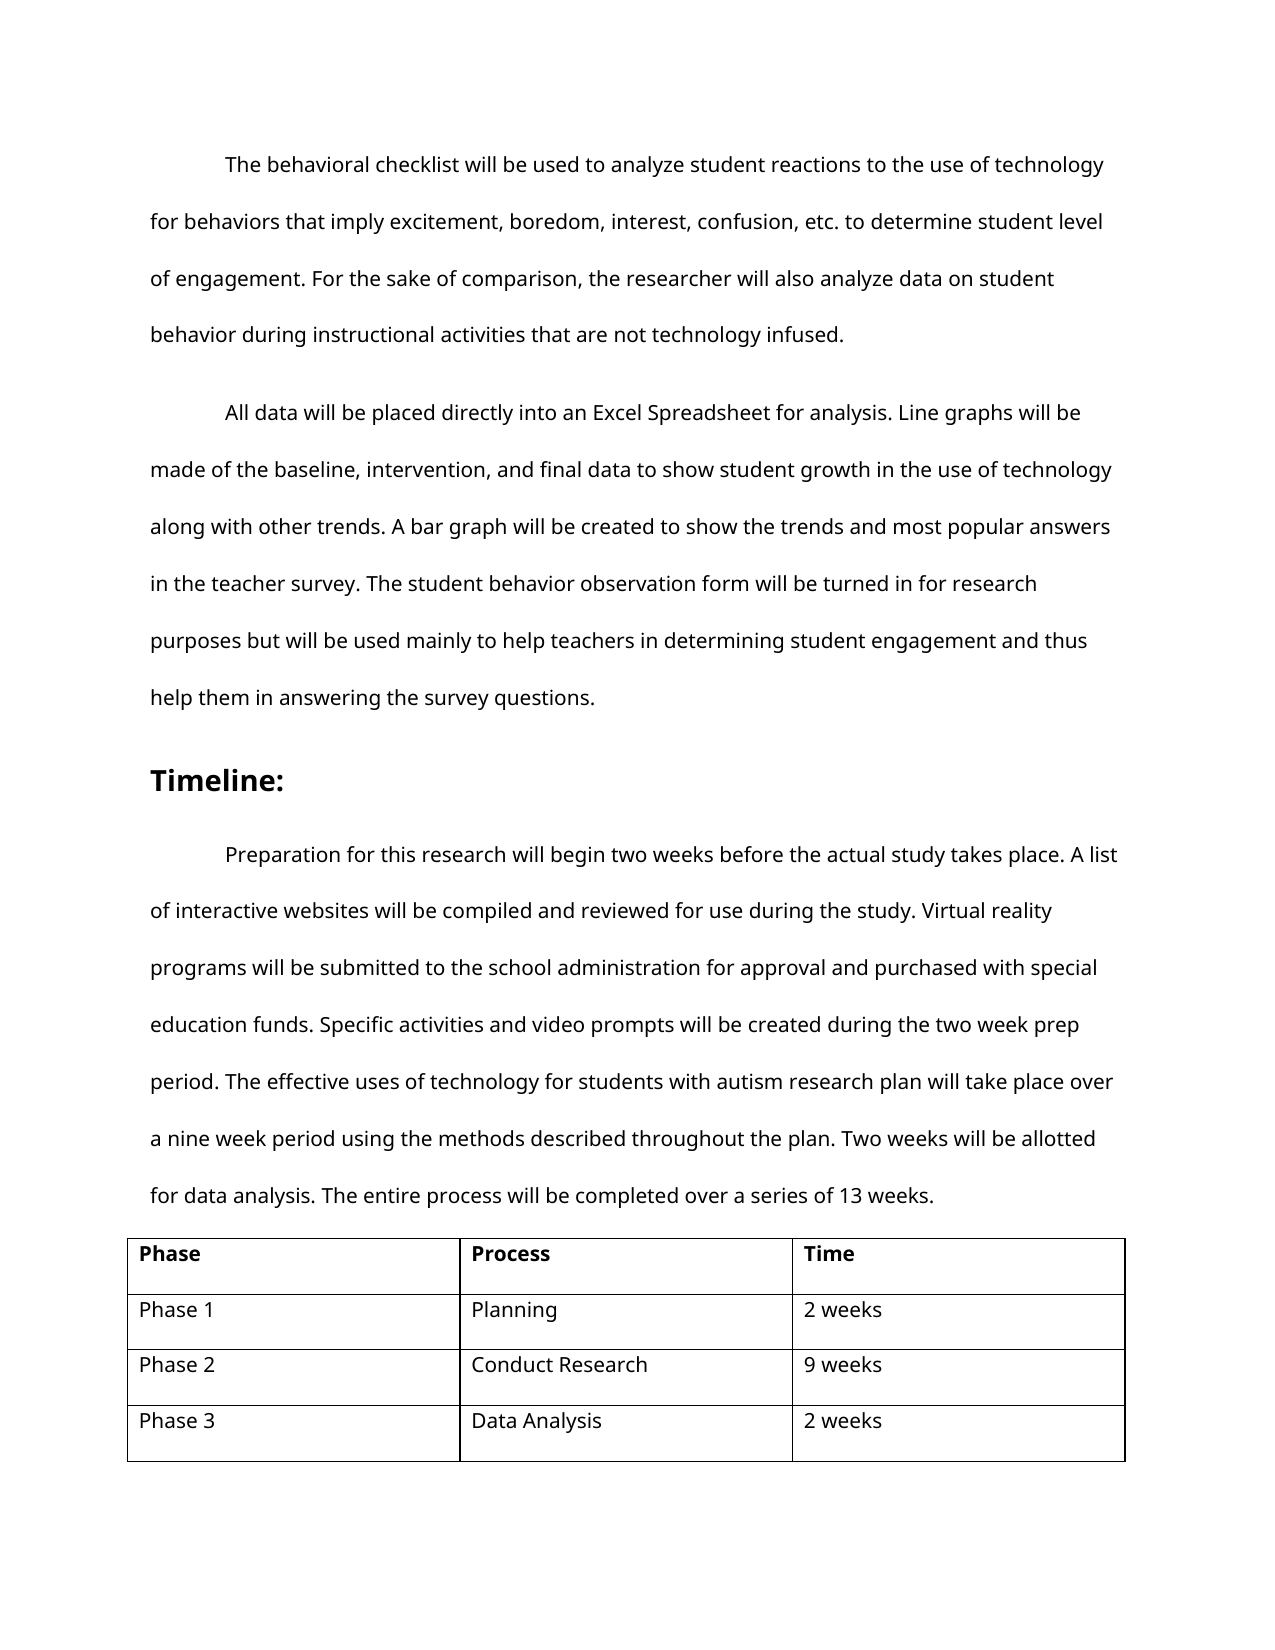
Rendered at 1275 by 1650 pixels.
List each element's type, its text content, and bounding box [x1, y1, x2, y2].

text Preparation for this research will begin two weeks before the actual study takes place. A list of interactive websites will be compiled and reviewed for use during the study. Virtual reality programs will be submitted to the school administration for approval and purchased with special education funds. Specific activities and video prompts will be created during the two week prep period. The effective uses of technology for students with autism research plan will take place over a nine week period using the methods described throughout the plan. Two weeks will be allotted for data analysis. The entire process will be completed over a series of 13 weeks. [150, 840, 1125, 1209]
text Timeline: [150, 760, 1125, 800]
table_cell Phase 3 [128, 1406, 459, 1461]
table_header Time [793, 1239, 1124, 1294]
table_cell 9 weeks [793, 1350, 1124, 1405]
table_cell 2 weeks [793, 1295, 1124, 1349]
table_cell 2 weeks [793, 1406, 1124, 1461]
text The behavioral checklist will be used to analyze student reactions to the use of technology for behaviors that imply excitement, boredom, interest, confusion, etc. to determine student level of engagement. For the sake of comparison, the researcher will also analyze data on student behavior during instructional activities that are not technology infused. [150, 150, 1125, 349]
table_cell Conduct Research [461, 1350, 792, 1405]
text All data will be placed directly into an Excel Spreadsheet for analysis. Line graphs will be made of the baseline, intervention, and final data to show student growth in the use of technology along with other trends. A bar graph will be created to show the trends and most popular answers in the teacher survey. The student behavior observation form will be turned in for research purposes but will be used mainly to help teachers in determining student engagement and thus help them in answering the survey questions. [150, 398, 1125, 711]
table_cell Phase 2 [128, 1350, 459, 1405]
table_cell Phase 1 [128, 1295, 459, 1349]
table_cell Data Analysis [461, 1406, 792, 1461]
table_cell Planning [461, 1295, 792, 1349]
table_header Process [461, 1239, 792, 1294]
table_header Phase [128, 1239, 459, 1294]
